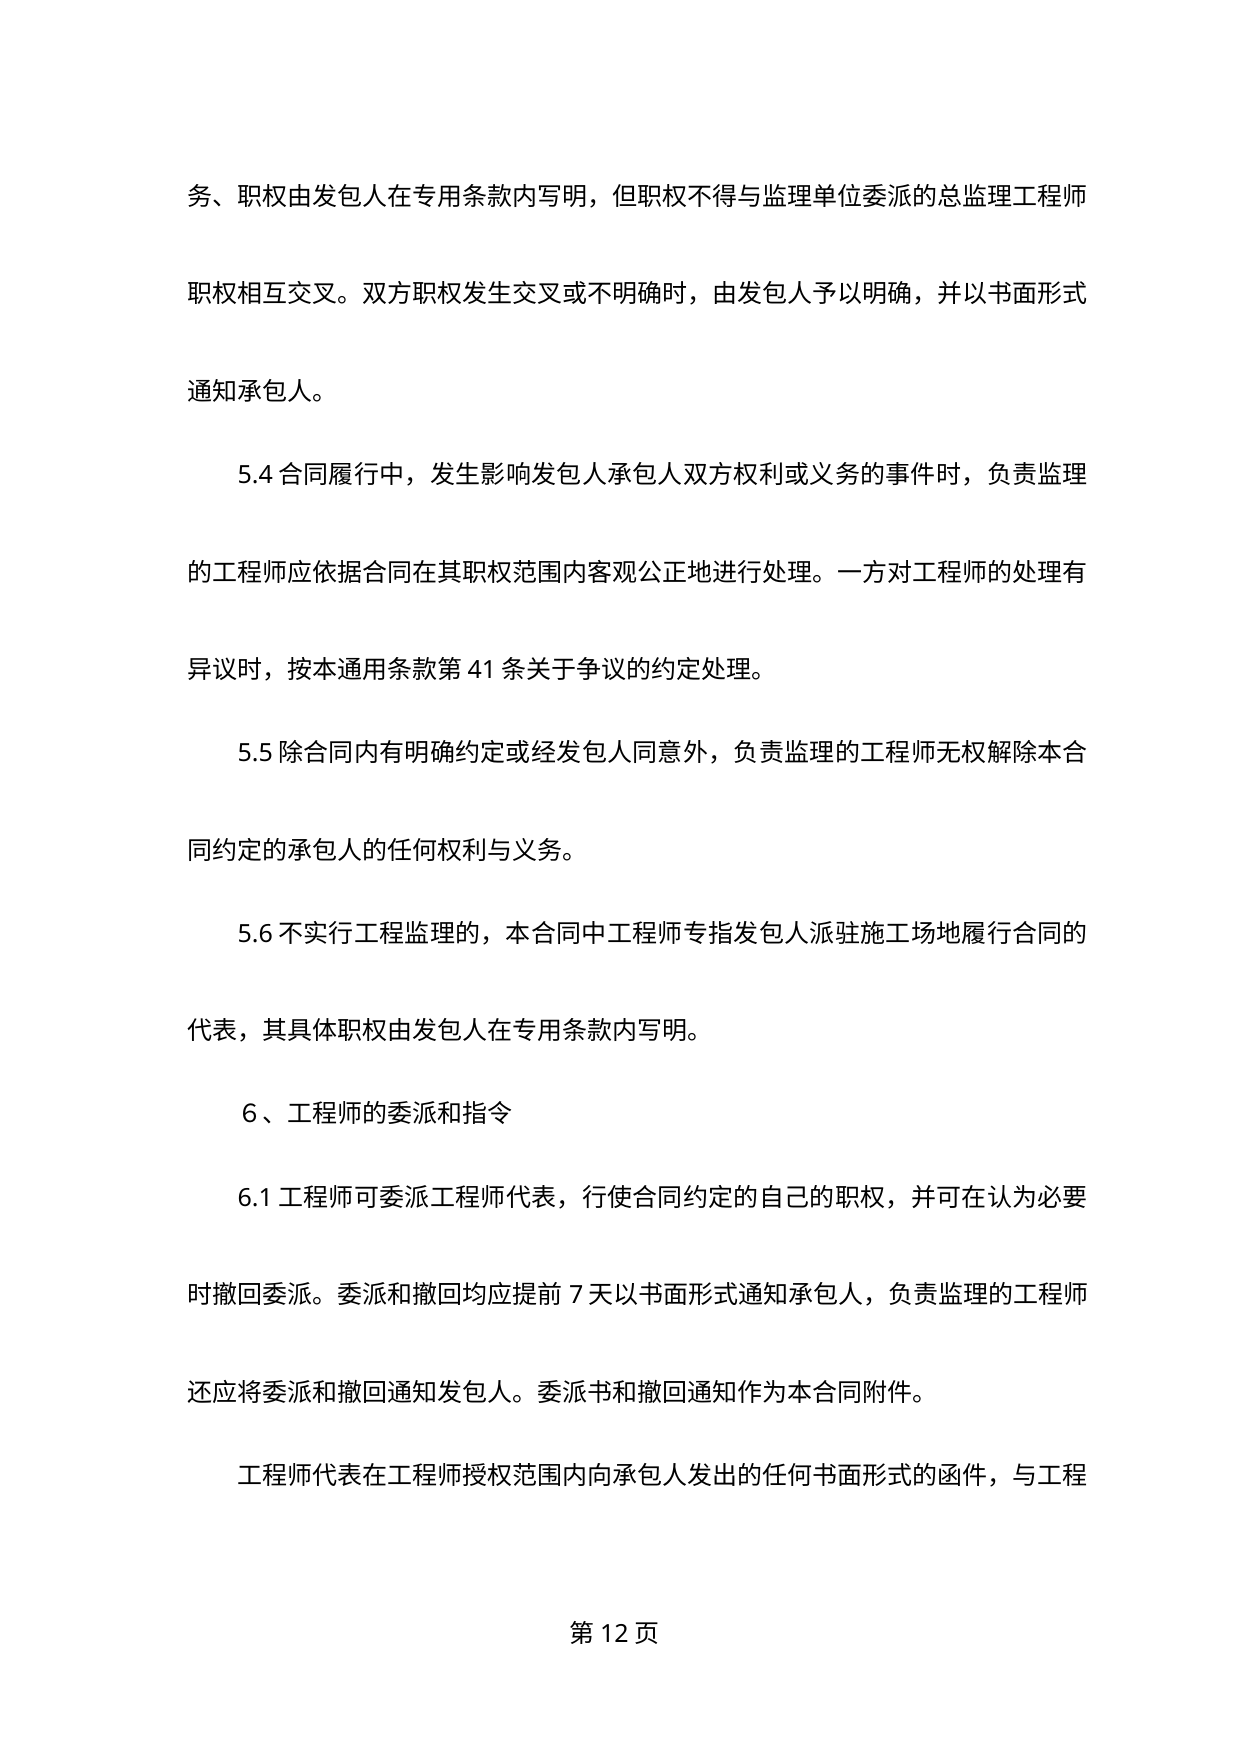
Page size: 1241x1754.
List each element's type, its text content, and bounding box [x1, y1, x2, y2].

text 6.1工程师可委派工程师代表，行使合同约定的自己的职权，并可在认为必要时撤回委派。委派和撤回均应提前7天以书面形式通知承包人，负责监理的工程师还应将委派和撤回通知发包人。委派书和撤回通知作为本合同附件。 [187, 1163, 1090, 1423]
text 5.4合同履行中，发生影响发包人承包人双方权利或义务的事件时，负责监理的工程师应依据合同在其职权范围内客观公正地进行处理。一方对工程师的处理有异议时，按本通用条款第41条关于争议的约定处理。 [187, 440, 1090, 700]
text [187, 1441, 1090, 1506]
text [187, 162, 1090, 422]
text ６、工程师的委派和指令 [187, 1079, 1090, 1144]
text 5.6不实行工程监理的，本合同中工程师专指发包人派驻施工场地履行合同的代表，其具体职权由发包人在专用条款内写明。 [187, 899, 1090, 1061]
text 5.5除合同内有明确约定或经发包人同意外，负责监理的工程师无权解除本合同约定的承包人的任何权利与义务。 [187, 718, 1090, 881]
